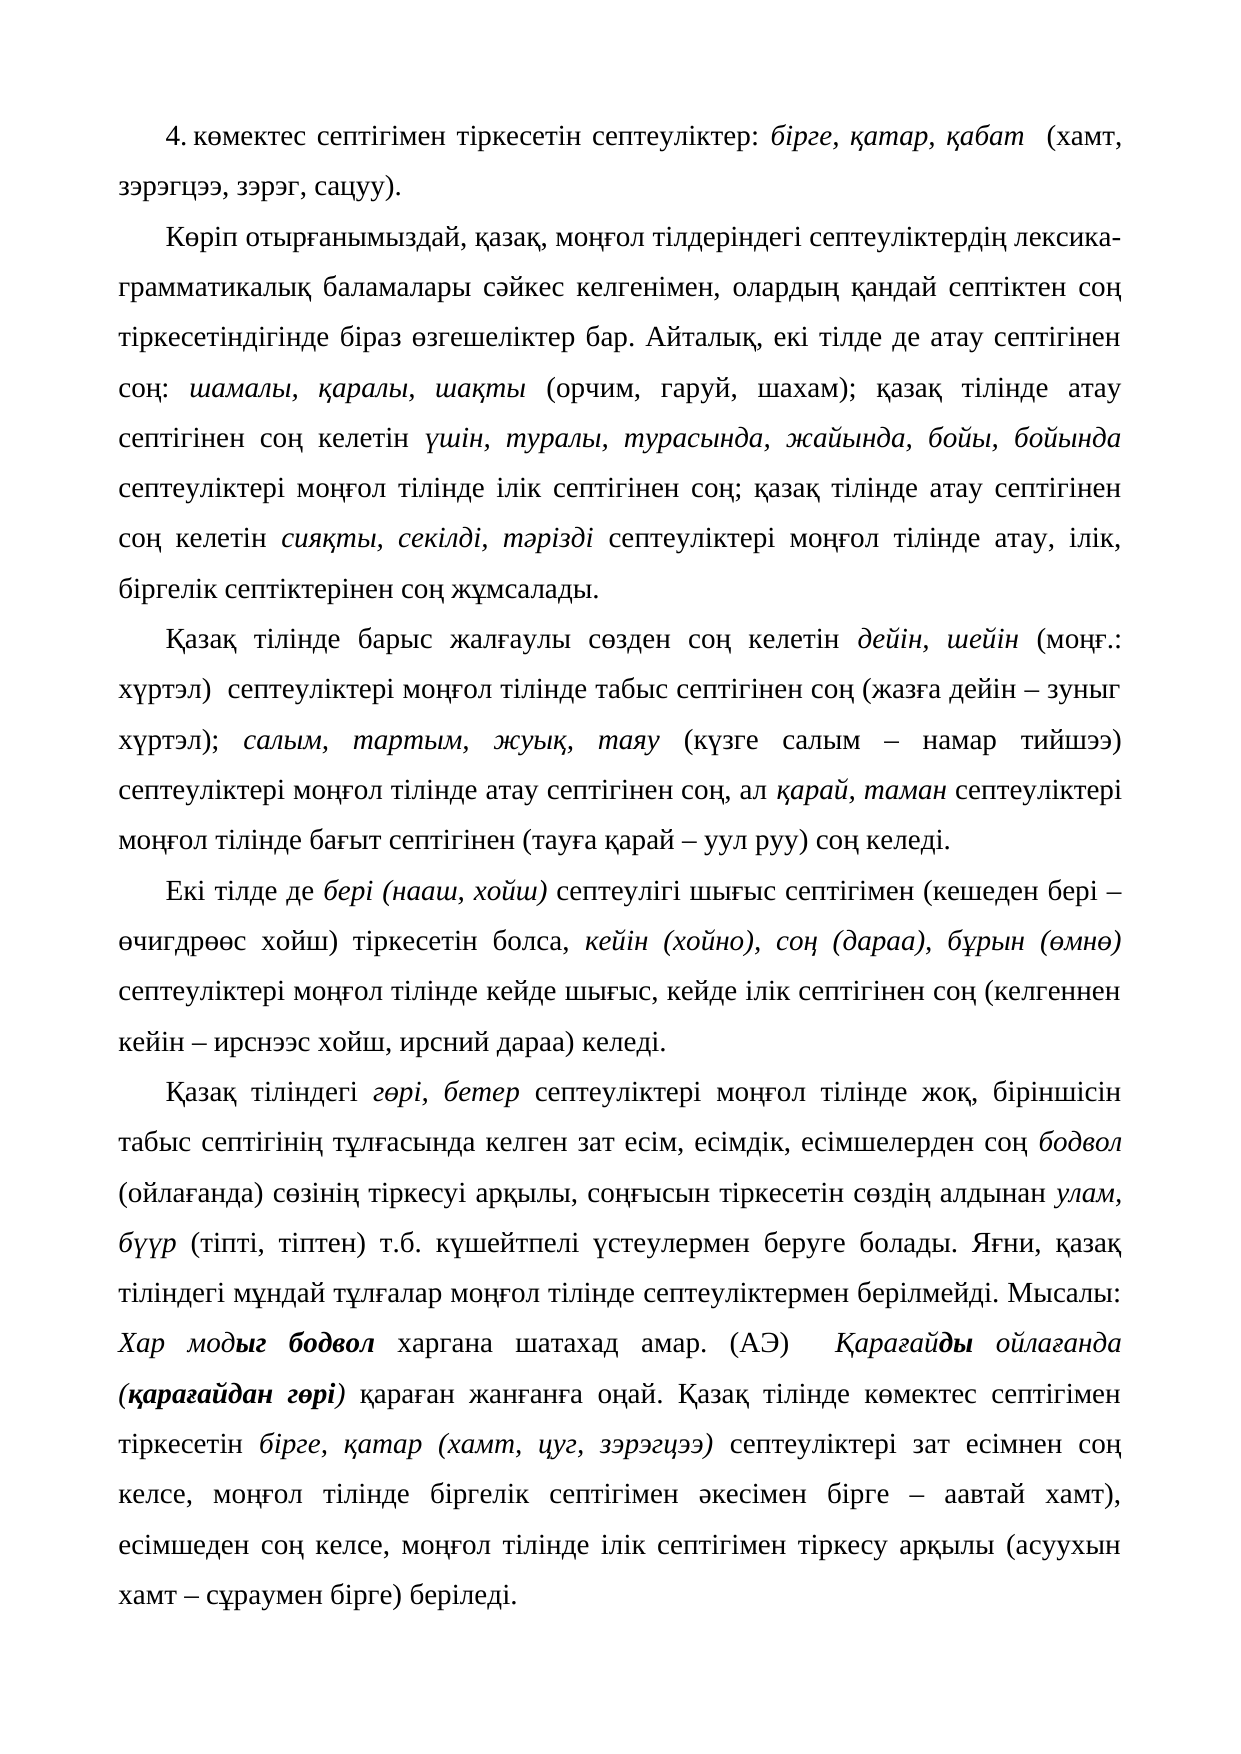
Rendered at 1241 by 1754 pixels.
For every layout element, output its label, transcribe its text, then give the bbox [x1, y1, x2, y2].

text Көріп отырғанымыздай, қазақ, моңғол тілдеріндегі септеуліктердің лексика-грамматикалық баламалары сәйкес келгенімен, олардың қандай септіктен соң тіркесетіндігінде біраз өзгешеліктер бар. Айталық, екі тілде де атау септігінен соң: шамалы, қаралы, шақты (орчим, гаруй, шахам); қазақ тілінде атау септігінен соң келетін үшін, туралы, турасында, жайында, бойы, бойында септеуліктері моңғол тілінде ілік септігінен соң; қазақ тілінде атау септігінен соң келетін сияқты, секілді, тәрізді септеуліктері моңғол тілінде атау, ілік, біргелік септіктерінен соң жұмсалады. [118, 219, 1122, 604]
text Екі тілде де бері (нааш, хойш) септеулігі шығыс септігімен (кешеден бері – өчигдрөөс хойш) тіркесетін болса, кейін (хойно), соң (дараа), бұрын (өмнө) септеуліктері моңғол тілінде кейде шығыс, кейде ілік септігінен соң (келгеннен кейін – ирснээс хойш, ирсний дараа) келеді. [118, 873, 1122, 1057]
text Қазақ тіліндегі гөрі, бетер септеуліктері моңғол тілінде жоқ, біріншісін табыс септігінің тұлғасында келген зат есім, есімдік, есімшелерден соң бодвол (ойлағанда) сөзінің тіркесуі арқылы, соңғысын тіркесетін сөздің алдынан улам, бүүр (тіпті, тіптен) т.б. күшейтпелі үстеулермен беруге болады. Яғни, қазақ тіліндегі мұндай тұлғалар моңғол тілінде септеуліктермен берілмейді. Мысалы: Хар модыг бодвол харгана шатахад амар. (АЭ) Қарағайды ойлағанда (қарағайдан гөрі) қараған жанғанға оңай. Қазақ тілінде көмектес септігімен тіркесетін бірге, қатар (хамт, цуг, зэрэгцээ) септеуліктері зат есімнен соң келсе, моңғол тілінде біргелік септігімен әкесімен бірге – аавтай хамт), есімшеден соң келсе, моңғол тілінде ілік септігімен тіркесу арқылы (асуухын хамт – сұраумен бірге) беріледі. [118, 1074, 1122, 1611]
list көмектес септігімен тіркесетін септеуліктер: бірге, қатар, қабат (хамт, зэрэгцээ, зэрэг, сацуу). [118, 118, 1122, 202]
text Қазақ тілінде барыс жалғаулы сөзден соң келетін дейін, шейін (моңғ.: хүртэл) септеуліктері моңғол тілінде табыс септігінен соң (жазға дейін – зуныг хүртэл); салым, тартым, жуық, таяу (күзге салым – намар тийшээ) септеуліктері моңғол тілінде атау септігінен соң, ал қарай, таман септеуліктері моңғол тілінде бағыт септігінен (тауға қарай – уул руу) соң келеді. [118, 621, 1122, 856]
